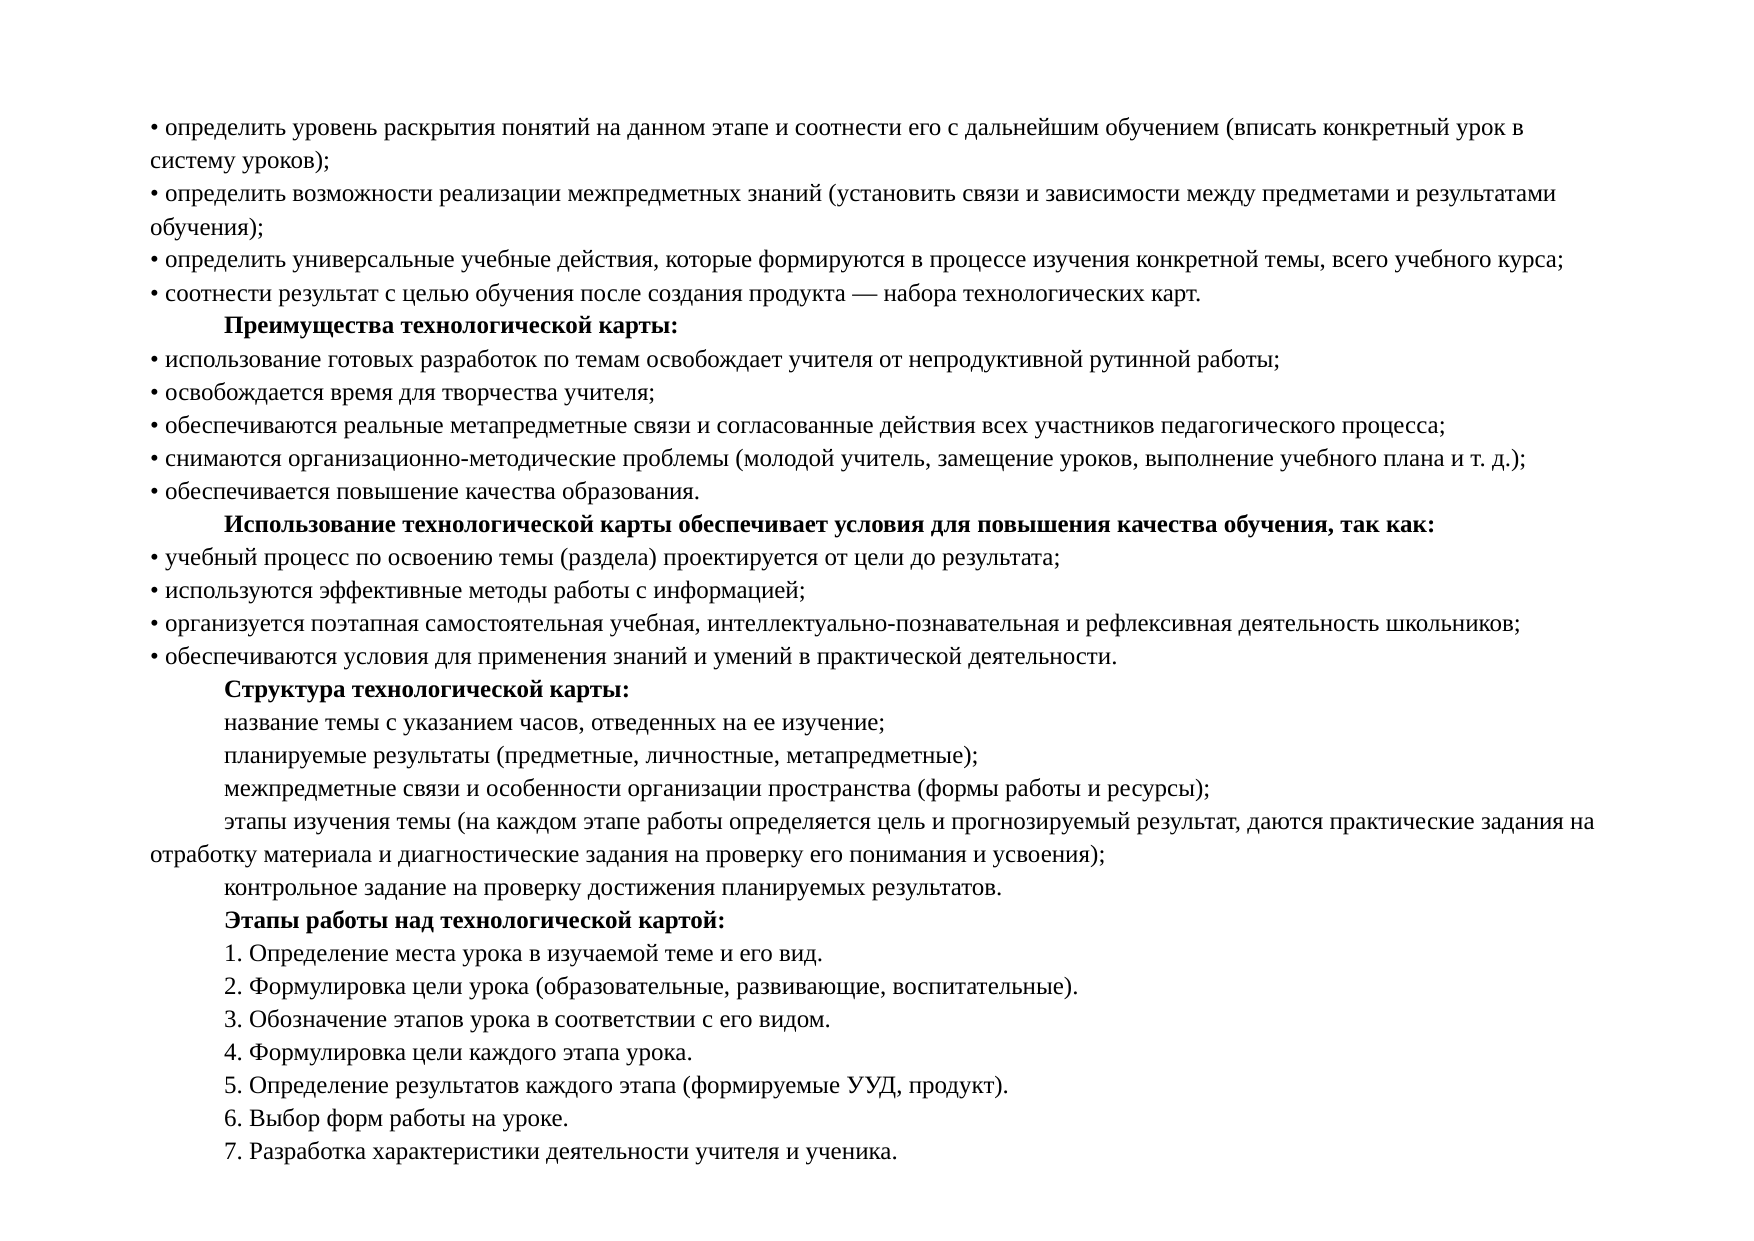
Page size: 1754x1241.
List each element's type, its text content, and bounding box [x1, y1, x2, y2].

text Этапы работы над технологической картой: [150, 905, 1604, 934]
text 1. Определение места урока в изучаемой теме и его вид. [150, 938, 1604, 967]
text 3. Обозначение этапов урока в соответствии с его видом. [150, 1004, 1604, 1033]
text 2. Формулировка цели урока (образовательные, развивающие, воспитательные). [150, 971, 1604, 1000]
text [150, 112, 1604, 306]
text планируемые результаты (предметные, личностные, метапредметные); [150, 740, 1604, 769]
text контрольное задание на проверку достижения планируемых результатов. [150, 872, 1604, 901]
text Преимущества технологической карты: • использование готовых разработок по темам освобождает учителя от непродуктивной рутинной работы; • освобождается время для творчества учителя; • обеспечиваются реальные метапредметные связи и согласованные действия всех участников педагогического процесса; • снимаются организационно-методические проблемы (молодой учитель, замещение уроков, выполнение учебного плана и т. д.); • обеспечивается повышение качества образования. [150, 311, 1604, 504]
text 5. Определение результатов каждого этапа (формируемые УУД, продукт). [150, 1070, 1604, 1099]
text 6. Выбор форм работы на уроке. [150, 1103, 1604, 1132]
text Использование технологической карты обеспечивает условия для повышения качества обучения, так как: • учебный процесс по освоению темы (раздела) проектируется от цели до результата; • используются эффективные методы работы с информацией; • организуется поэтапная самостоятельная учебная, интеллектуально-познавательная и рефлексивная деятельность школьников; • обеспечиваются условия для применения знаний и умений в практической деятельности. [150, 509, 1604, 669]
text название темы с указанием часов, отведенных на ее изучение; [150, 707, 1604, 736]
text 7. Разработка характеристики деятельности учителя и ученика. [150, 1136, 1604, 1165]
text 4. Формулировка цели каждого этапа урока. [150, 1037, 1604, 1066]
text межпредметные связи и особенности организации пространства (формы работы и ресурсы); [150, 773, 1604, 802]
text этапы изучения темы (на каждом этапе работы определяется цель и прогнозируемый результат, даются практические задания на отработку материала и диагностические задания на проверку его понимания и усвоения); [150, 806, 1604, 868]
text Структура технологической карты: [150, 674, 1604, 703]
